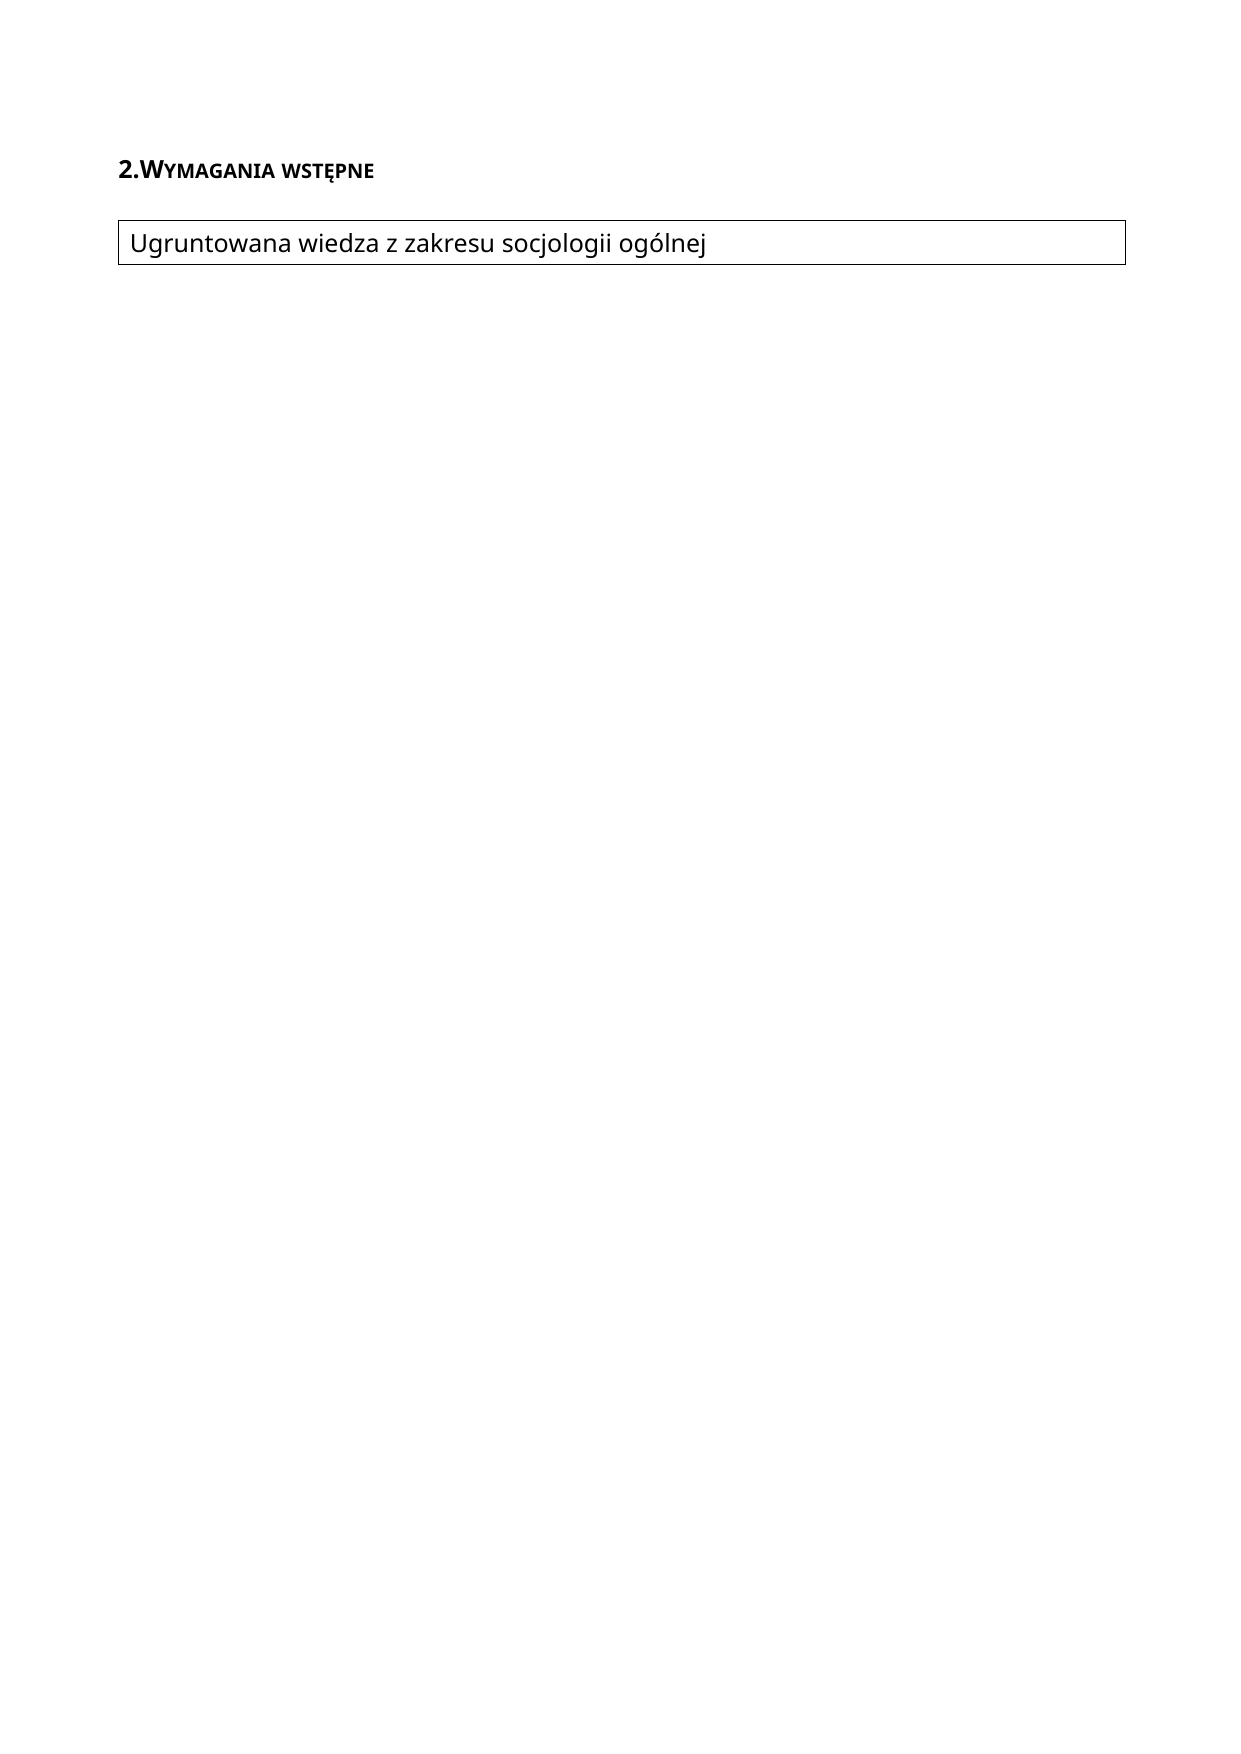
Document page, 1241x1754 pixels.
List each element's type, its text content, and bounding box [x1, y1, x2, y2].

text 2.Wymagania wstępne [118, 152, 1122, 186]
table_header Ugruntowana wiedza z zakresu socjologii ogólnej [119, 221, 1125, 264]
